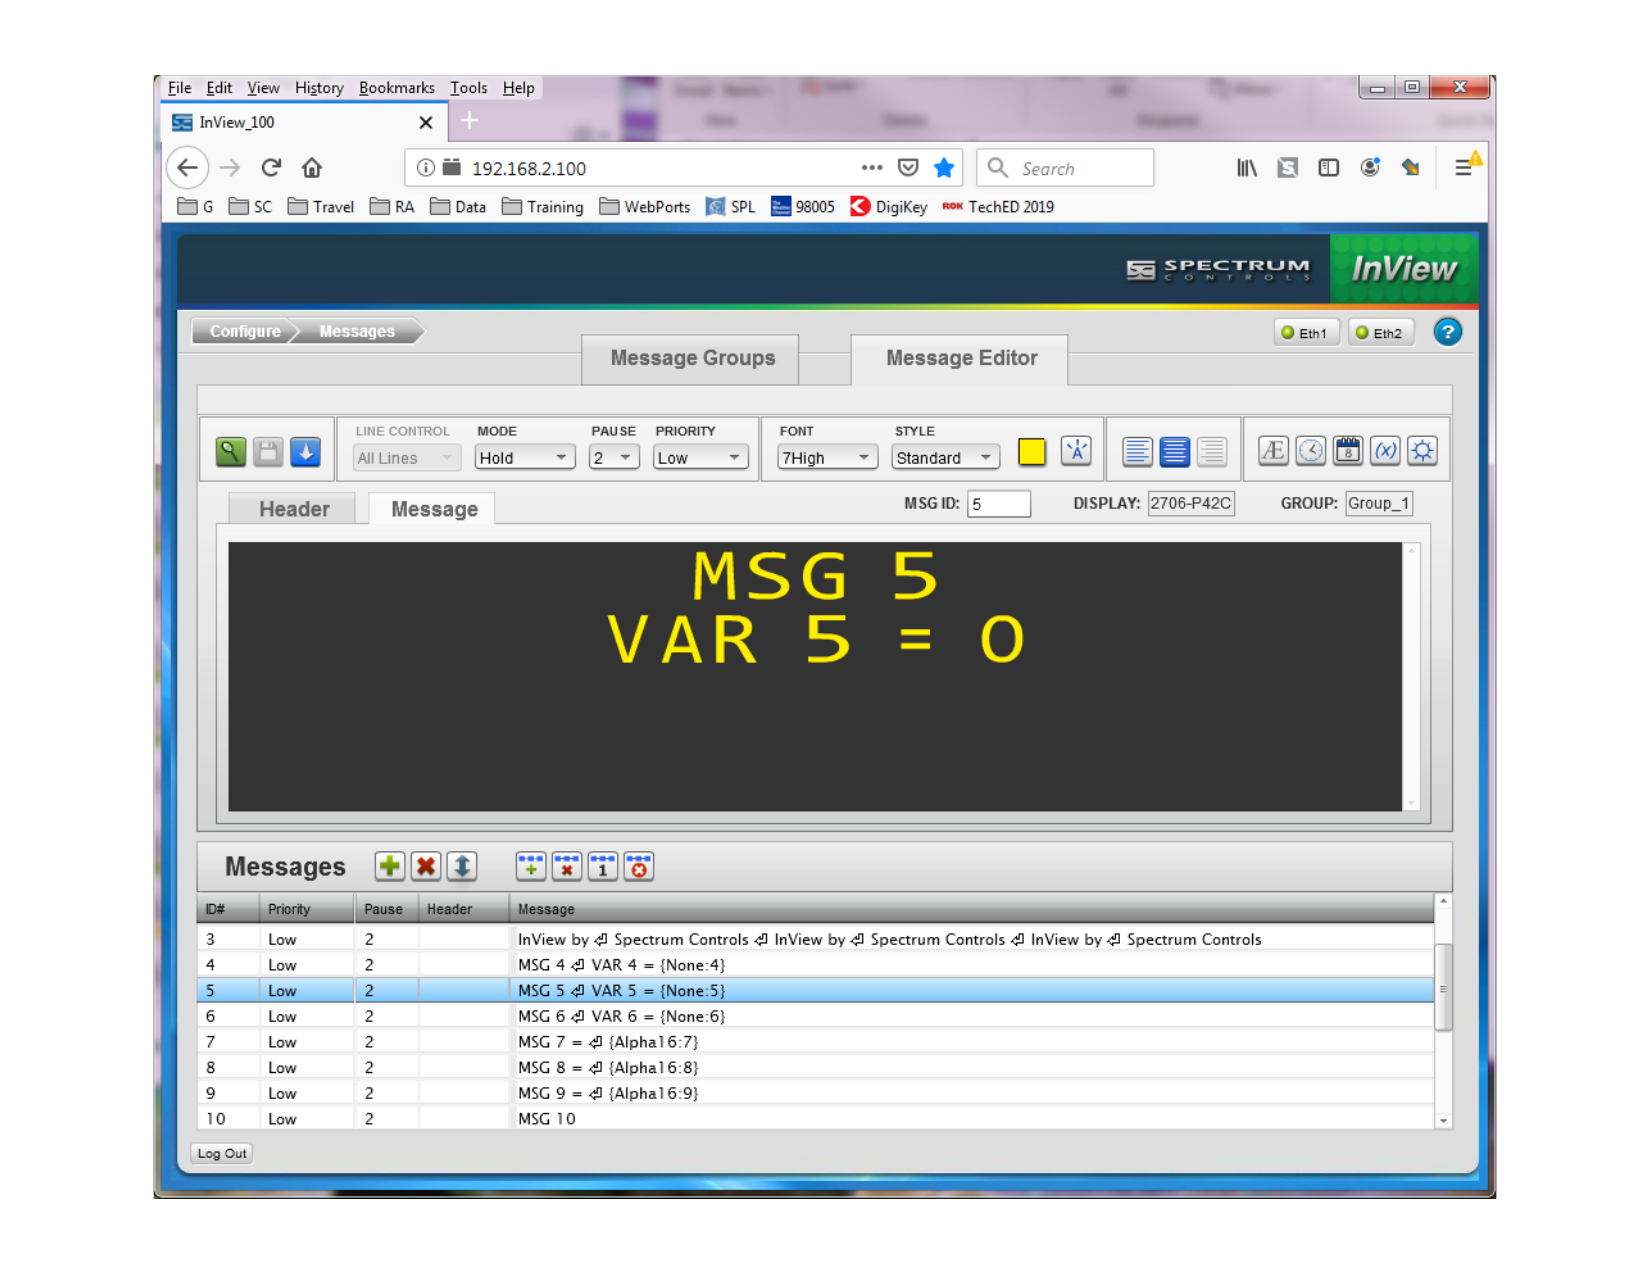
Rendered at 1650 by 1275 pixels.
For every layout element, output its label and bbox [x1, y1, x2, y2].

picture [153, 75, 1497, 1199]
